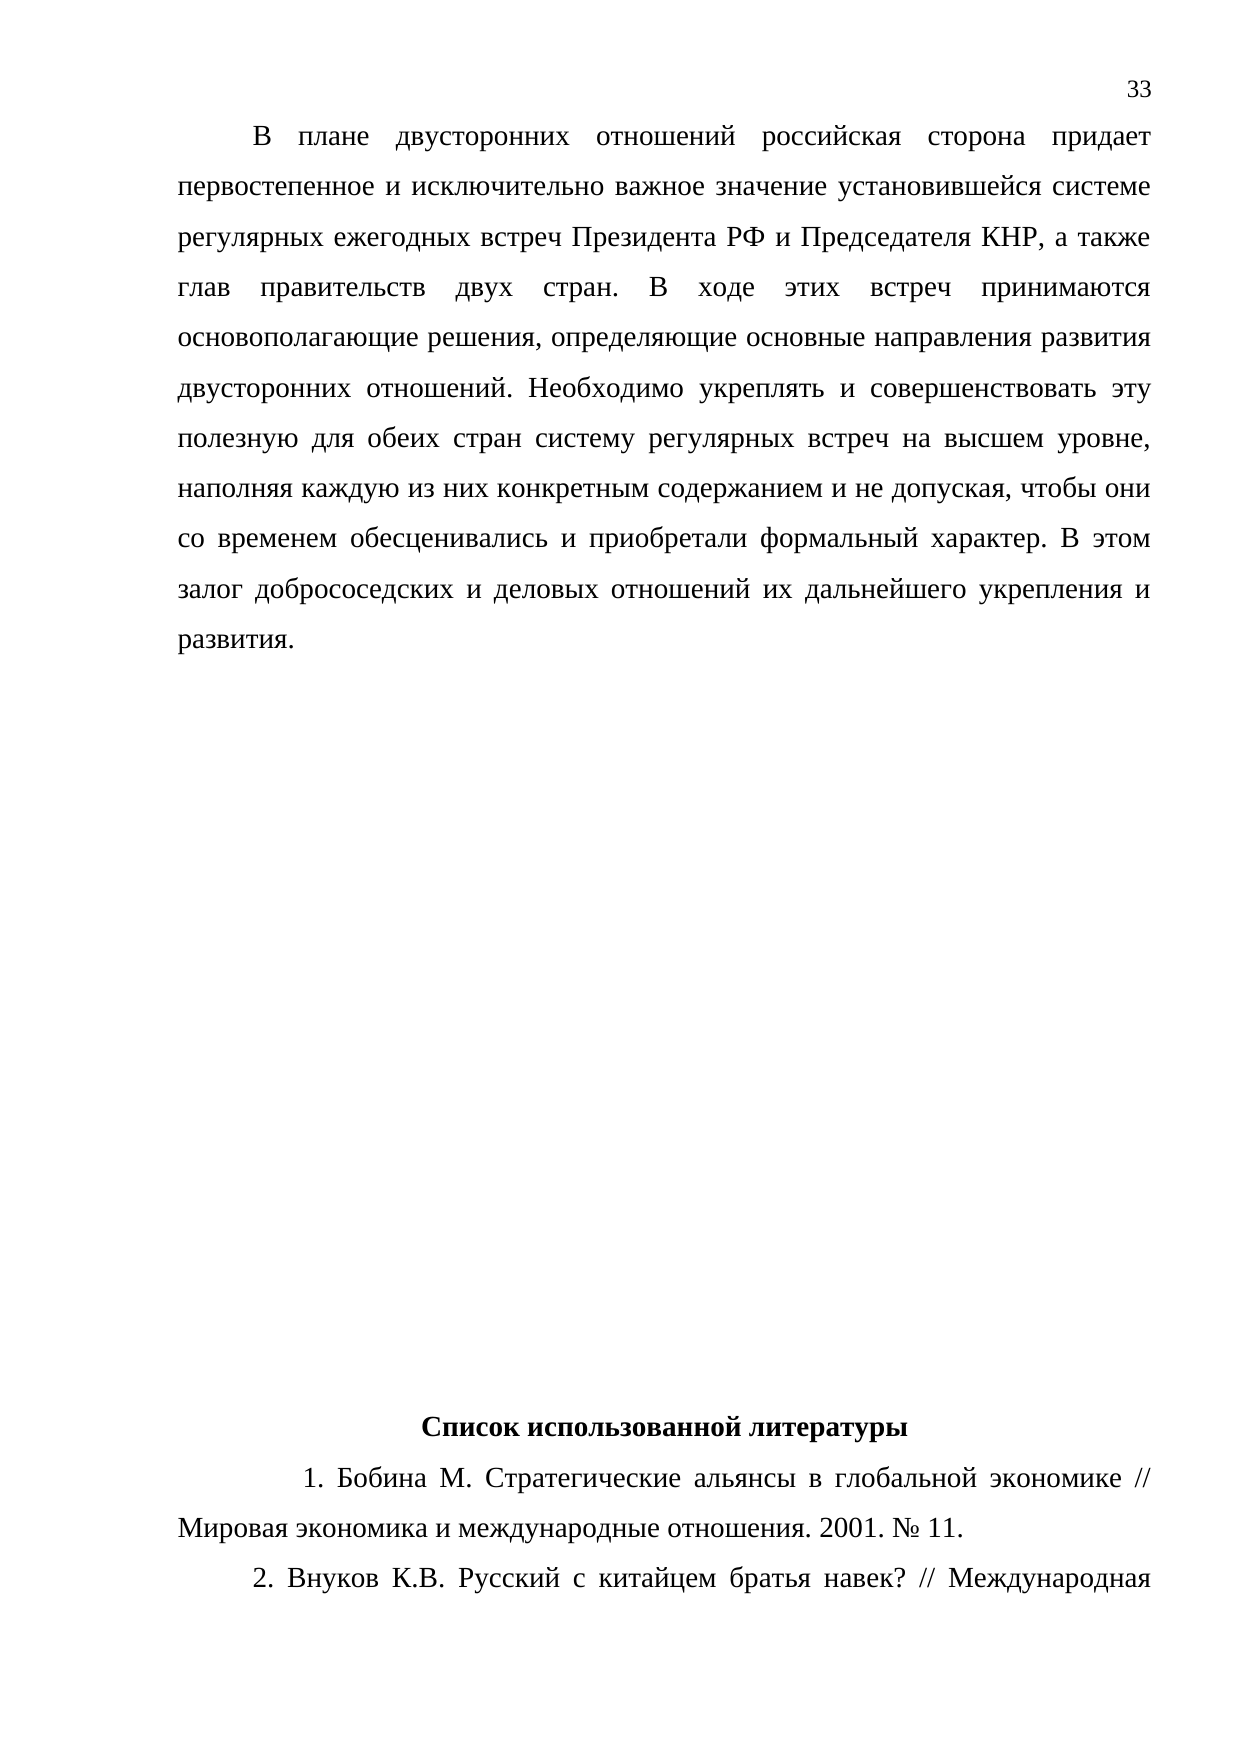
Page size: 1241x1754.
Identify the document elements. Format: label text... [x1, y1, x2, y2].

text В плане двусторонних отношений российская сторона придает первостепенное и исключительно важное значение установившейся системе регулярных ежегодных встреч Президента РФ и Председателя КНР, а также глав правительств двух стран. В ходе этих встреч принимаются основополагающие решения, определяющие основные направления развития двусторонних отношений. Необходимо укреплять и совершенствовать эту полезную для обеих стран систему регулярных встреч на высшем уровне, наполняя каждую из них конкретным содержанием и не допуская, чтобы они со временем обесценивались и приобретали формальный характер. В этом залог добрососедских и деловых отношений их дальнейшего укрепления и развития. [177, 118, 1152, 655]
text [177, 1560, 1152, 1594]
text Список использованной литературы [177, 1409, 1152, 1443]
text 1. Бобина М. Стратегические альянсы в глобальной экономике // Мировая экономика и международные отношения. 2001. № 11. [177, 1460, 1152, 1544]
